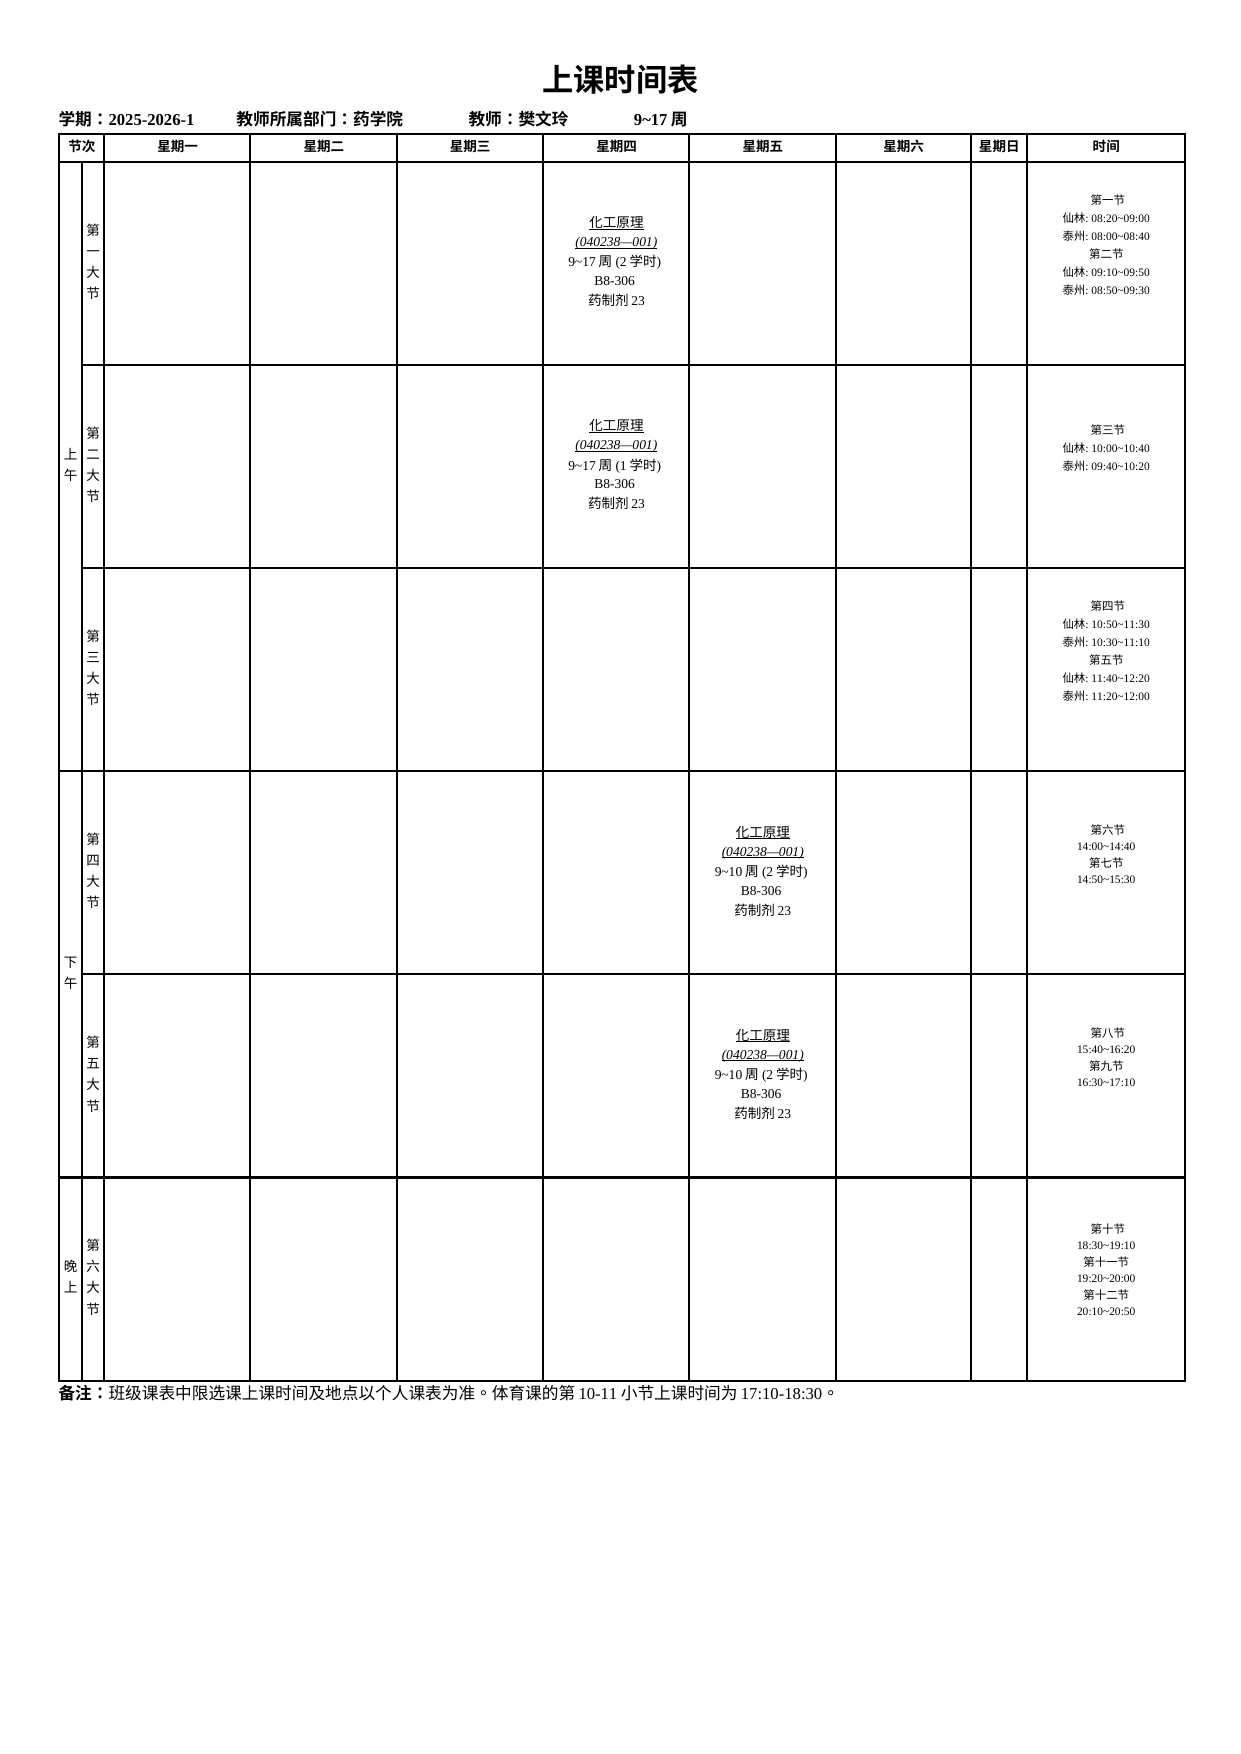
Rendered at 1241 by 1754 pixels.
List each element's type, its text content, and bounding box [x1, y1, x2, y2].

table_cell 下午 [60, 772, 81, 1176]
table_cell 第四大节 [83, 772, 103, 973]
table_cell 第五大节 [83, 975, 103, 1176]
table_cell 第三大节 [83, 569, 103, 770]
table_cell [544, 772, 688, 973]
table_header 星期六 [837, 135, 970, 161]
table_cell 第十节 18:30~19:10 第十一节 19:20~20:00 第十二节 20:10~20:50 [1028, 1179, 1184, 1379]
table_cell 第六节 14:00~14:40 第七节 14:50~15:30 [1028, 772, 1184, 973]
table_header 星期日 [972, 135, 1026, 161]
table_cell [972, 163, 1026, 364]
table_cell [251, 975, 396, 1176]
text 学期：2025-2026-1 教师所属部门：药学院 教师：樊文玲 9~17周 [58, 107, 1182, 130]
table_header 星期四 [544, 135, 688, 161]
table_cell 化工原理 (040238—001) 9~10周 (2学时) B8-306 药制剂23 [690, 772, 835, 973]
table_cell [690, 569, 835, 770]
table_cell [972, 975, 1026, 1176]
table_cell [251, 366, 396, 567]
table_cell [972, 1179, 1026, 1379]
table_cell [837, 975, 970, 1176]
table_header 时间 [1028, 135, 1184, 161]
table_cell 第三节 仙林: 10:00~10:40 泰州: 09:40~10:20 [1028, 366, 1184, 567]
table_cell [837, 163, 970, 364]
table_cell [398, 569, 542, 770]
table_cell [398, 772, 542, 973]
table_header 星期二 [251, 135, 396, 161]
table_cell [105, 569, 249, 770]
table_cell 第一大节 [83, 163, 103, 364]
table_cell 晚上 [60, 1179, 81, 1379]
table_cell 第六大节 [83, 1179, 103, 1379]
text 备注：班级课表中限选课上课时间及地点以个人课表为准。体育课的第10-11小节上课时间为17:10-18:30。 [58, 1382, 1182, 1404]
table_cell [105, 1179, 249, 1379]
table_cell 化工原理 (040238—001) 9~10周 (2学时) B8-306 药制剂23 [690, 975, 835, 1176]
table_cell [251, 163, 396, 364]
table_cell 化工原理 (040238—001) 9~17周 (2学时) B8-306 药制剂23 [544, 163, 688, 364]
table_header 星期一 [105, 135, 249, 161]
table_cell [544, 975, 688, 1176]
table_cell [690, 366, 835, 567]
table_cell [972, 772, 1026, 973]
table_cell [837, 772, 970, 973]
text 上课时间表 [58, 58, 1182, 101]
table_cell [251, 772, 396, 973]
table_cell [837, 366, 970, 567]
table_cell 上午 [60, 163, 81, 770]
table_cell 第二大节 [83, 366, 103, 567]
table_cell [398, 163, 542, 364]
table_header 节次 [60, 135, 103, 161]
table_cell [105, 366, 249, 567]
table_cell [251, 569, 396, 770]
table_header 星期三 [398, 135, 542, 161]
table_cell [398, 366, 542, 567]
table_cell [398, 1179, 542, 1379]
table_cell 化工原理 (040238—001) 9~17周 (1学时) B8-306 药制剂23 [544, 366, 688, 567]
table_cell [105, 772, 249, 973]
table_cell 第八节 15:40~16:20 第九节 16:30~17:10 [1028, 975, 1184, 1176]
table_header 星期五 [690, 135, 835, 161]
table_cell [105, 975, 249, 1176]
table_cell [690, 163, 835, 364]
table_cell [690, 1179, 835, 1379]
table_cell [251, 1179, 396, 1379]
table_cell 第四节 仙林: 10:50~11:30 泰州: 10:30~11:10 第五节 仙林: 11:40~12:20 泰州: 11:20~12:00 [1028, 569, 1184, 770]
table_cell [544, 1179, 688, 1379]
table_cell [105, 163, 249, 364]
table_cell [837, 569, 970, 770]
table_cell [544, 569, 688, 770]
table_cell 第一节 仙林: 08:20~09:00 泰州: 08:00~08:40 第二节 仙林: 09:10~09:50 泰州: 08:50~09:30 [1028, 163, 1184, 364]
table_cell [398, 975, 542, 1176]
table_cell [972, 569, 1026, 770]
table_cell [972, 366, 1026, 567]
table_cell [837, 1179, 970, 1379]
